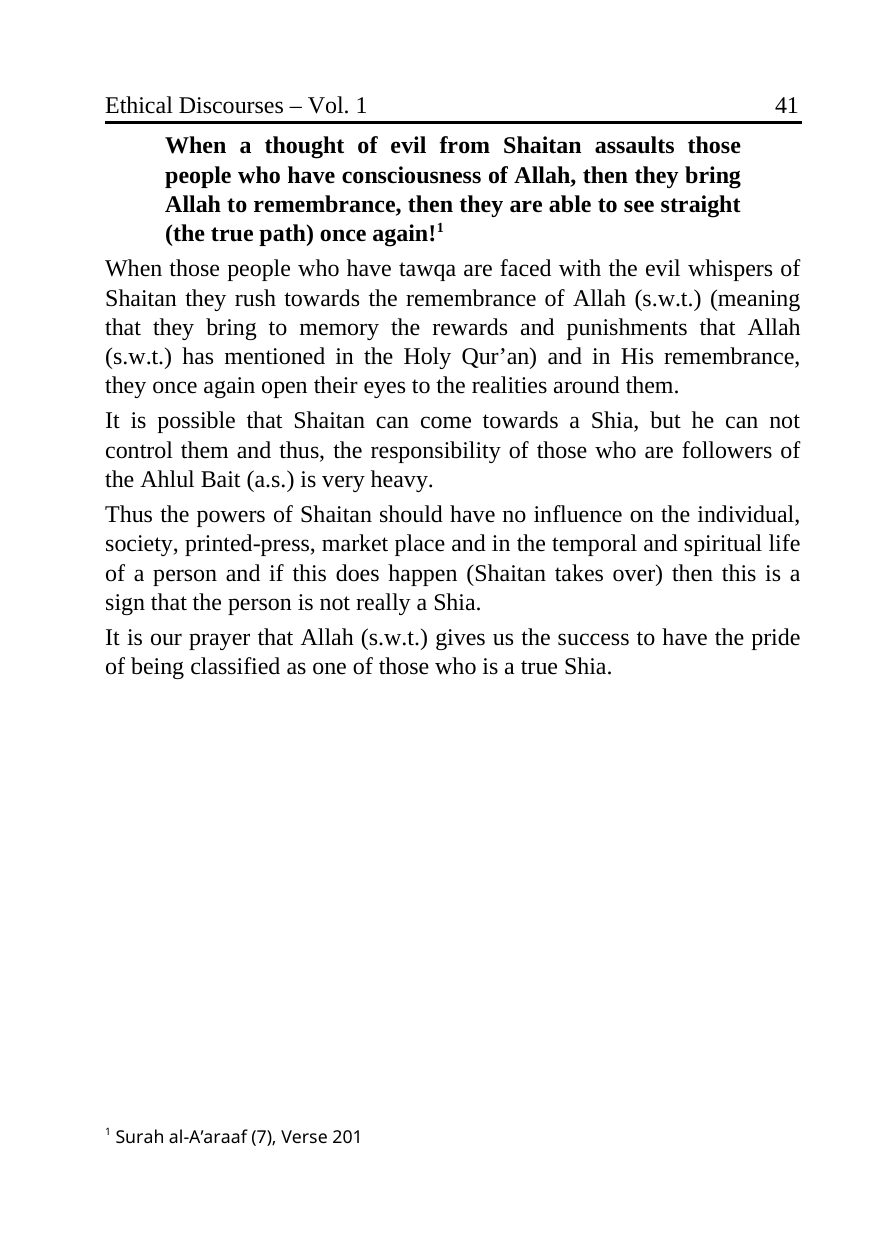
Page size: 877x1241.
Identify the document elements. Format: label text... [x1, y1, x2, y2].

text When those people who have tawqa are faced with the evil whispers of Shaitan they rush towards the remembrance of Allah (s.w.t.) (meaning that they bring to memory the rewards and punishments that Allah (s.w.t.) has mentioned in the Holy Qur’an) and in His remembrance, they once again open their eyes to the realities around them. [105, 253, 802, 399]
text It is our prayer that Allah (s.w.t.) gives us the success to have the pride of being classified as one of those who is a true Shia. [105, 622, 802, 681]
text Thus the powers of Shaitan should have no influence on the individual, society, printed-press, market place and in the temporal and spiritual life of a person and if this does happen (Shaitan takes over) then this is a sign that the person is not really a Shia. [105, 499, 802, 616]
text When a thought of evil from Shaitan assaults those people who have consciousness of Allah, then they bring Allah to remembrance, then they are able to see straight (the true path) once again! [165, 131, 742, 247]
text It is possible that Shaitan can come towards a Shia, but he can not control them and thus, the responsibility of those who are followers of the Ahlul Bait (a.s.) is very heavy. [105, 406, 802, 493]
